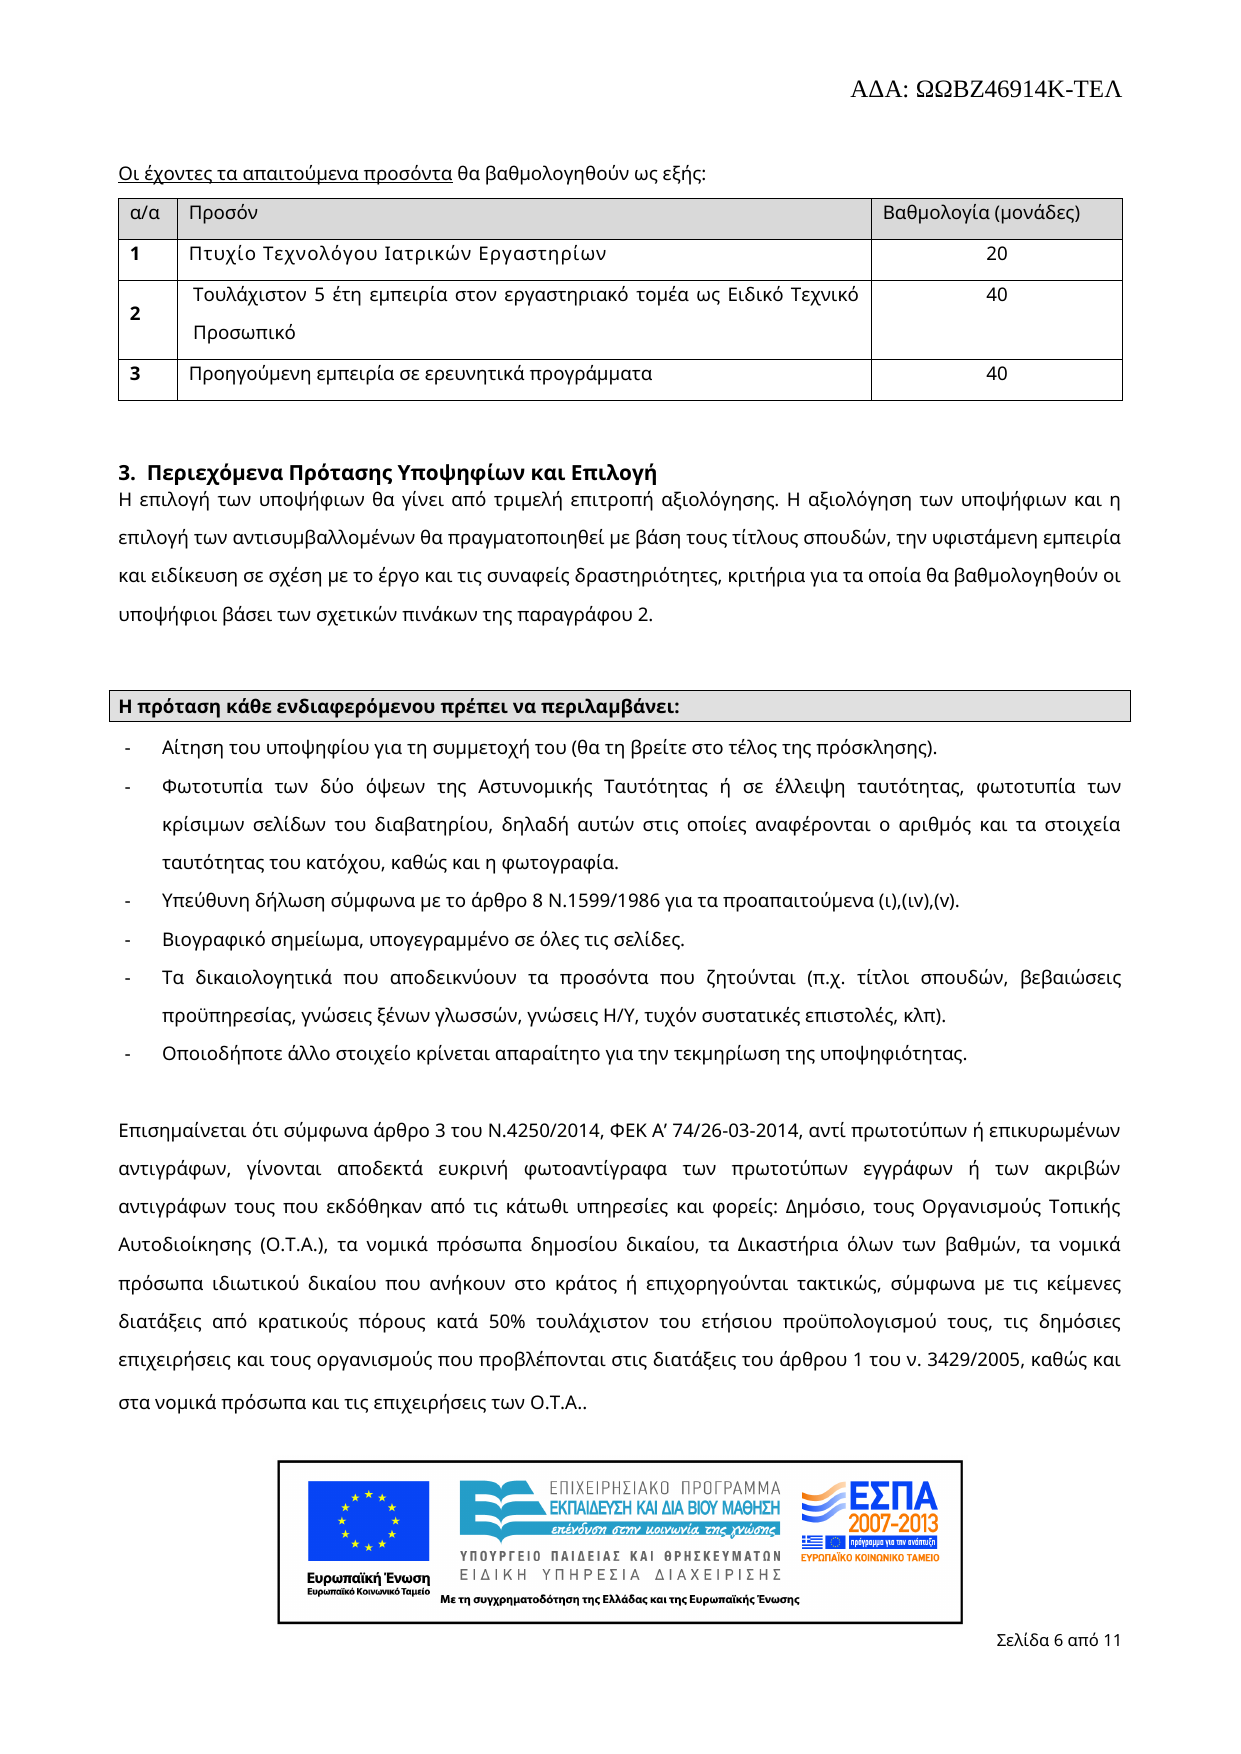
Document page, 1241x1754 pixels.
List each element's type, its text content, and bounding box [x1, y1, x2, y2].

table_cell 40 [872, 360, 1122, 400]
table_cell 40 [872, 281, 1122, 359]
list Οποιοδήποτε άλλο στοιχείο κρίνεται απαραίτητο για την τεκμηρίωση της υποψηφιότητας. [124, 1041, 1122, 1066]
list Φωτοτυπία των δύο όψεων της Αστυνομικής Ταυτότητας ή σε έλλειψη ταυτότητας, φωτοτυπία των κρίσιµων σελίδων του διαβατηρίου, δηλαδή αυτών στις οποίες αναφέρονται ο αριθµός και τα στοιχεία ταυτότητας του κατόχου, καθώς και η φωτογραφία. [124, 773, 1122, 875]
text Επισημαίνεται ότι σύμφωνα άρθρο 3 του Ν.4250/2014, ΦΕΚ Α’ 74/26-03-2014, αντί πρωτοτύπων ή επικυρωμένων αντιγράφων, γίνονται αποδεκτά ευκρινή φωτοαντίγραφα των πρωτοτύπων εγγράφων ή των ακριβών αντιγράφων τους που εκδόθηκαν από τις κάτωθι υπηρεσίες και φορείς: Δημόσιο, τους Οργανισμούς Τοπικής Αυτοδιοίκησης (Ο.Τ.Α.), τα νομικά πρόσωπα δημοσίου δικαίου, τα Δικαστήρια όλων των βαθμών, τα νομικά πρόσωπα ιδιωτικού δικαίου που ανήκουν στο κράτος ή επιχορηγούνται τακτικώς, σύμφωνα με τις κείμενες διατάξεις από κρατικούς πόρους κατά 50% τουλάχιστον του ετήσιου προϋπολογισμού τους, τις δημόσιες επιχειρήσεις και τους οργανισμούς που προβλέπονται στις διατάξεις του άρθρου 1 του ν. 3429/2005, καθώς και στα νομικά πρόσωπα και τις επιχειρήσεις των Ο.Τ.Α.. [118, 1117, 1122, 1415]
text Η επιλογή των υποψήφιων θα γίνει από τριμελή επιτροπή αξιολόγησης. Η αξιολόγηση των υποψήφιων και η επιλογή των αντισυμβαλλομένων θα πραγματοποιηθεί με βάση τους τίτλους σπουδών, την υφιστάμενη εμπειρία και ειδίκευση σε σχέση με το έργο και τις συναφείς δραστηριότητες, κριτήρια για τα οποία θα βαθμολογηθούν οι υποψήφιοι βάσει των σχετικών πινάκων της παραγράφου 2. [118, 486, 1122, 626]
table_cell 2 [119, 281, 177, 359]
table_header Προσόν [178, 199, 871, 239]
table_cell Προηγούμενη εμπειρία σε ερευνητικά προγράμματα [178, 360, 871, 400]
list Υπεύθυνη δήλωση σύμφωνα με το άρθρο 8 Ν.1599/1986 για τα προαπαιτούμενα (ι),(ιv),(v). [124, 888, 1122, 913]
table_cell Πτυχίο Τεχνολόγου Ιατρικών Εργαστηρίων [178, 240, 871, 280]
table_cell Τουλάχιστον 5 έτη εμπειρία στον εργαστηριακό τομέα ως Ειδικό Τεχνικό Προσωπικό [178, 281, 871, 359]
text Η πρόταση κάθε ενδιαφερόμενου πρέπει να περιλαμβάνει: [110, 691, 1130, 721]
picture [272, 1455, 968, 1629]
table_header α/α [119, 199, 177, 239]
table_header Βαθμολογία (μονάδες) [872, 199, 1122, 239]
table_cell 3 [119, 360, 177, 400]
list Τα δικαιολογητικά που αποδεικνύουν τα προσόντα που ζητούνται (π.χ. τίτλοι σπουδών, βεβαιώσεις προϋπηρεσίας, γνώσεις ξένων γλωσσών, γνώσεις Η/Υ, τυχόν συστατικές επιστολές, κλπ). [124, 964, 1122, 1028]
list Βιογραφικό σημείωμα, υπογεγραμμένο σε όλες τις σελίδες. [124, 926, 1122, 951]
text 3. Περιεχόμενα Πρότασης Υποψηφίων και Επιλογή [118, 458, 1122, 486]
table_cell 1 [119, 240, 177, 280]
table_cell 20 [872, 240, 1122, 280]
text Οι έχοντες τα απαιτούμενα προσόντα θα βαθμολογηθούν ως εξής: [118, 160, 1122, 186]
list Αίτηση του υποψηφίου για τη συμμετοχή του (θα τη βρείτε στο τέλος της πρόσκλησης). [124, 735, 1122, 760]
